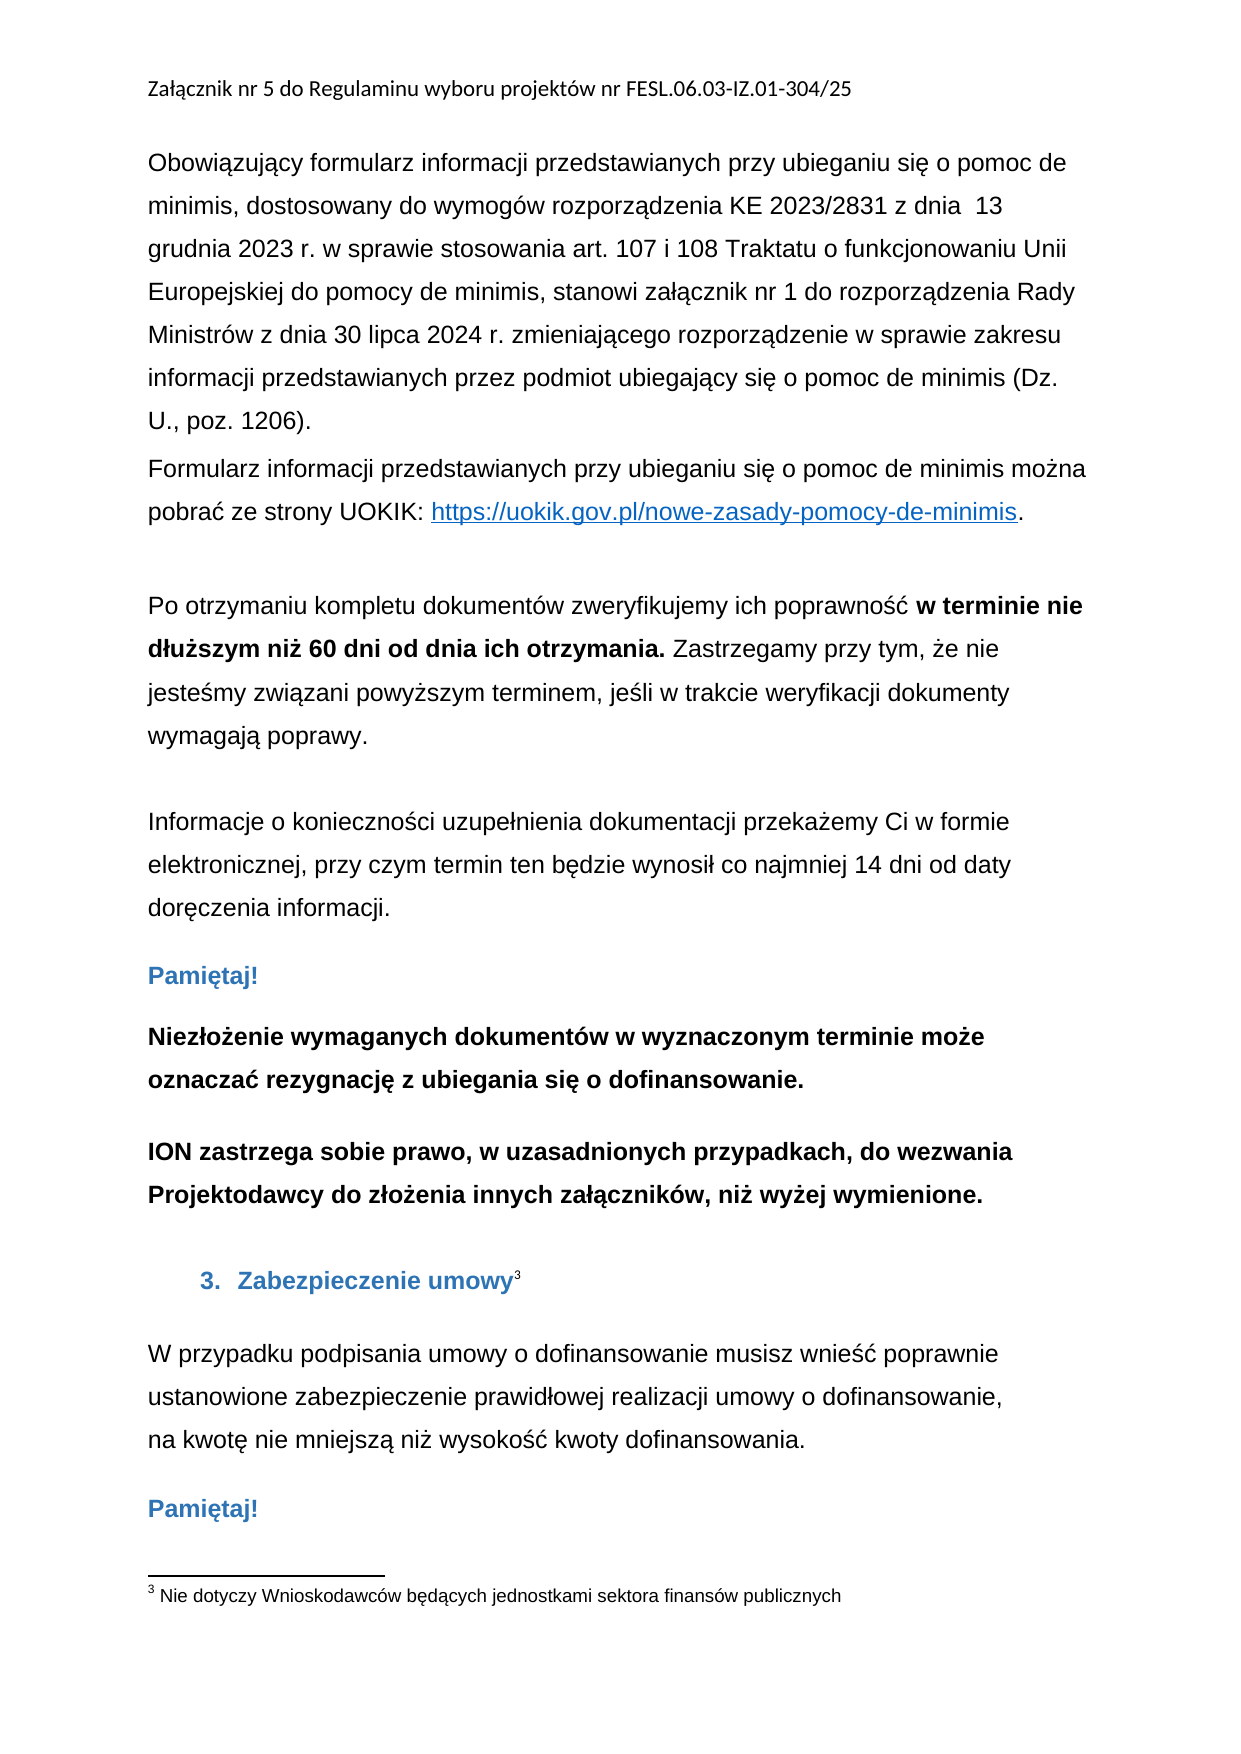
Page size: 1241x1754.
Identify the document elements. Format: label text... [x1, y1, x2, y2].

text ION zastrzega sobie prawo, w uzasadnionych przypadkach, do wezwania Projektodawcy do złożenia innych załączników, niż wyżej wymienione. [148, 1137, 1093, 1209]
text Pamiętaj! [148, 1494, 1093, 1522]
text W przypadku podpisania umowy o dofinansowanie musisz wnieść poprawnie ustanowione zabezpieczenie prawidłowej realizacji umowy o dofinansowanie, na kwotę nie mniejszą niż wysokość kwoty dofinansowania. [148, 1339, 1093, 1454]
text Obowiązujący formularz informacji przedstawianych przy ubieganiu się o pomoc de minimis, dostosowany do wymogów rozporządzenia KE 2023/2831 z dnia 13 grudnia 2023 r. w sprawie stosowania art. 107 i 108 Traktatu o funkcjonowaniu Unii Europejskiej do pomocy de minimis, stanowi załącznik nr 1 do rozporządzenia Rady Ministrów z dnia 30 lipca 2024 r. zmieniającego rozporządzenie w sprawie zakresu informacji przedstawianych przez podmiot ubiegający się o pomoc de minimis (Dz. U., poz. 1206). [148, 148, 1093, 435]
text Formularz informacji przedstawianych przy ubieganiu się o pomoc de minimis można pobrać ze strony UOKIK: https://uokik.gov.pl/nowe-zasady-pomocy-de-minimis. [148, 454, 1093, 526]
text Po otrzymaniu kompletu dokumentów zweryfikujemy ich poprawność w terminie nie dłuższym niż 60 dni od dnia ich otrzymania. Zastrzegamy przy tym, że nie jesteśmy związani powyższym terminem, jeśli w trakcie weryfikacji dokumenty wymagają poprawy. [148, 591, 1093, 749]
text Informacje o konieczności uzupełnienia dokumentacji przekażemy Ci w formie elektronicznej, przy czym termin ten będzie wynosił co najmniej 14 dni od daty doręczenia informacji. [148, 807, 1093, 922]
text Pamiętaj! [148, 961, 1093, 990]
text Niezłożenie wymaganych dokumentów w wyznaczonym terminie może oznaczać rezygnację z ubiegania się o dofinansowanie. [148, 1022, 1093, 1093]
list Zabezpieczenie umowy [200, 1266, 1093, 1295]
